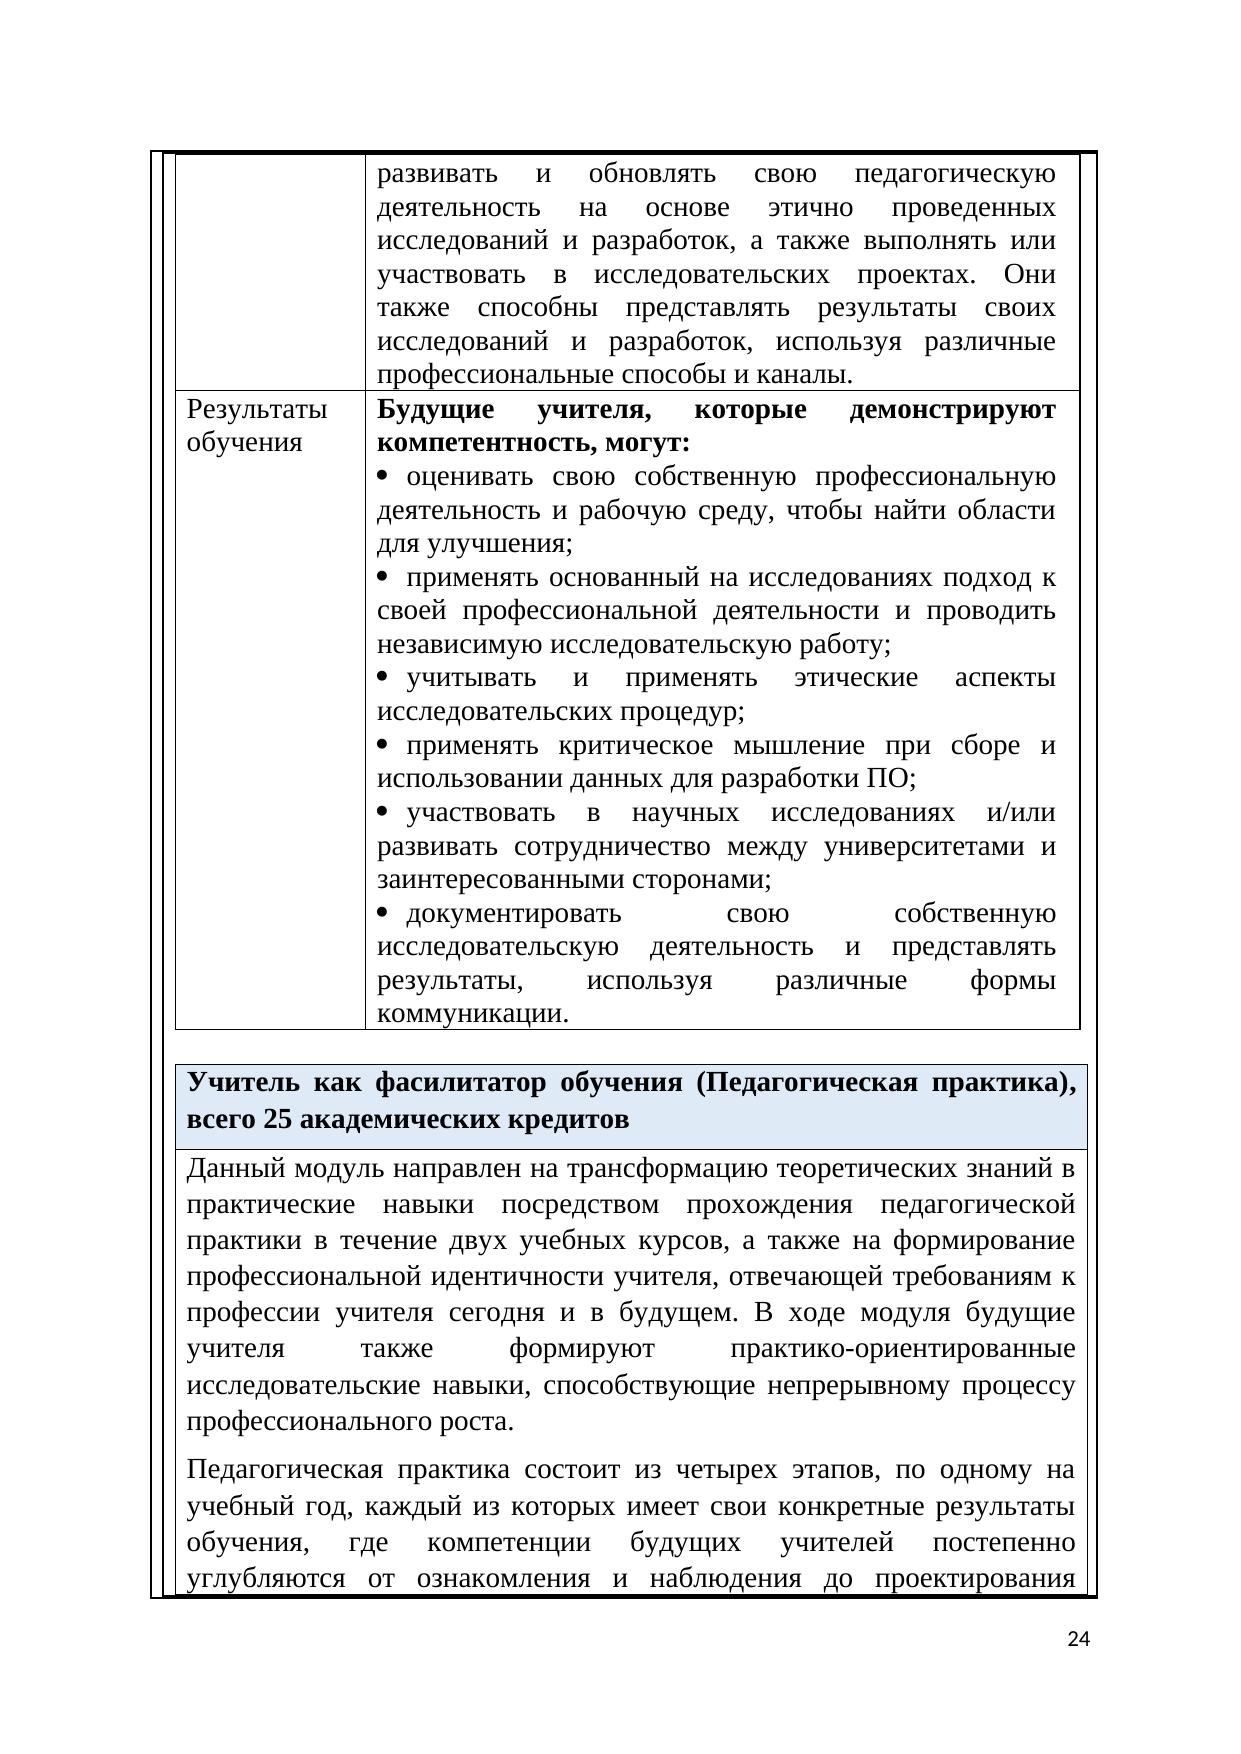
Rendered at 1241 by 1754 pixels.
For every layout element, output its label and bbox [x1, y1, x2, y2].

table_header [164, 154, 1096, 1595]
table_header [152, 152, 162, 1597]
